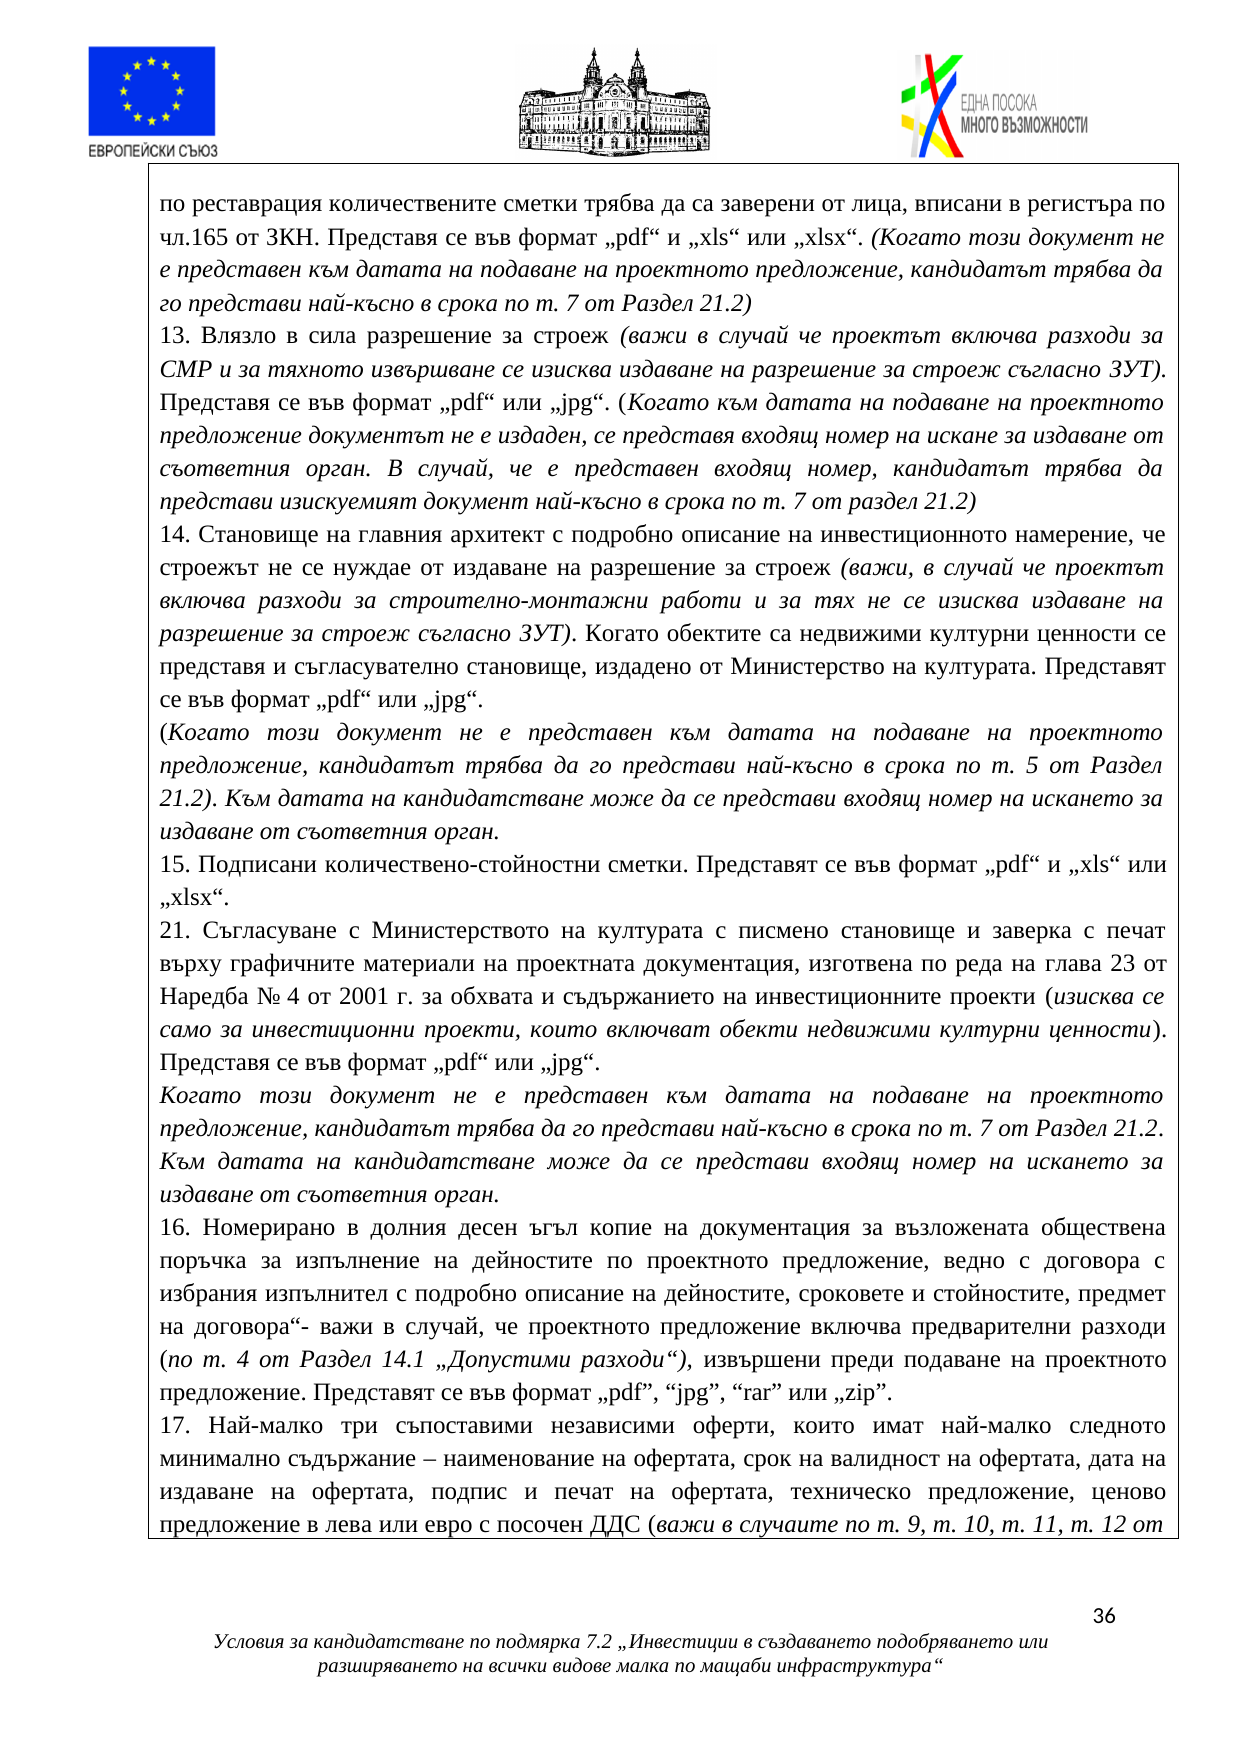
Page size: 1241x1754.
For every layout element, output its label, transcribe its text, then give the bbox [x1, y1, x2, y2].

picture [88, 45, 219, 160]
picture [514, 44, 718, 160]
picture [896, 50, 1090, 160]
